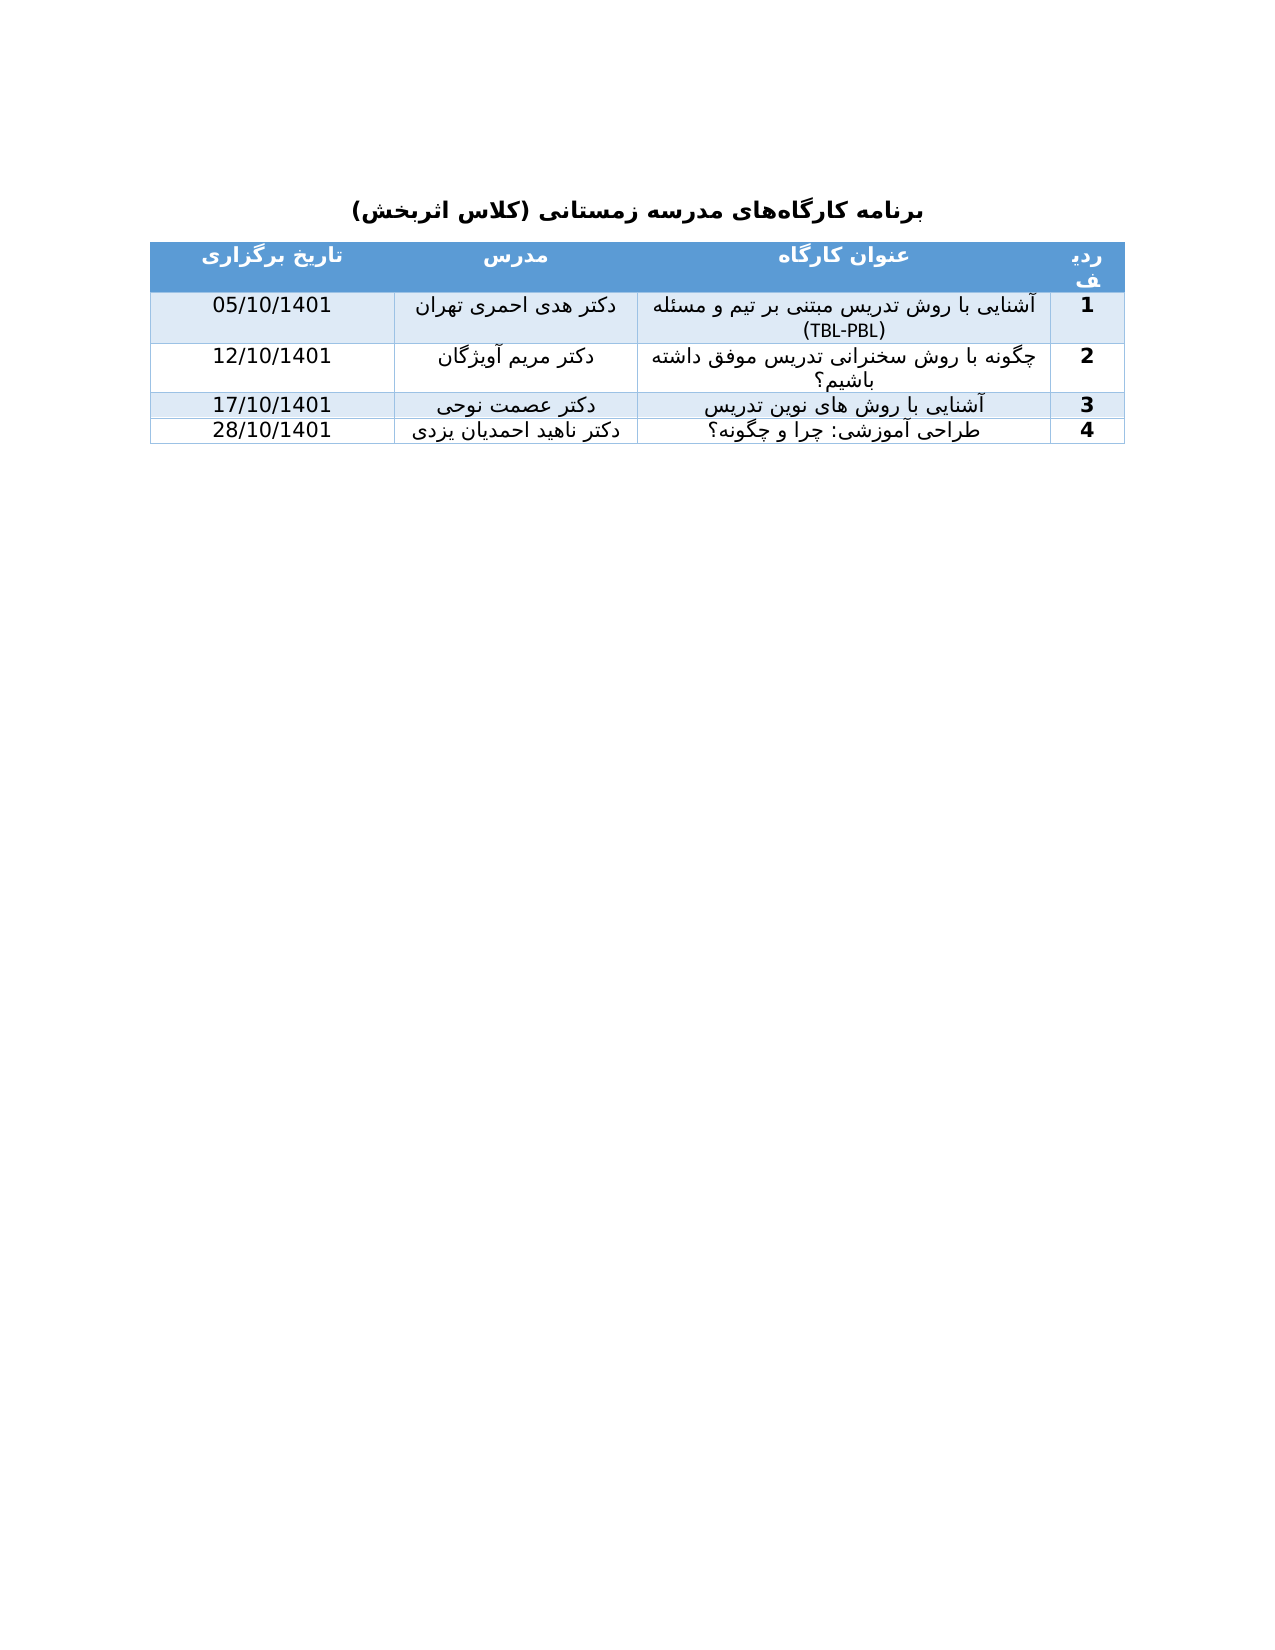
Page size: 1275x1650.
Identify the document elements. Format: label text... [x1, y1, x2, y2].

table_cell چگونه با روش سخنرانی تدریس موفق داشته باشیم؟ [638, 344, 1050, 392]
table_cell طراحی آموزشی: چرا و چگونه؟ [638, 419, 1050, 443]
text برنامه کارگاه‌های مدرسه زمستانی (کلاس اثربخش) [150, 197, 1125, 223]
table_header تاریخ برگزاری [151, 243, 394, 292]
table_header مدرس [395, 243, 637, 292]
table_cell دکتر مریم آویژگان [395, 344, 637, 392]
table_cell دکتر عصمت نوحی [395, 393, 637, 417]
table_cell دکتر ناهید احمدیان یزدی [395, 419, 637, 443]
table_header عنوان کارگاه [638, 243, 1050, 292]
table_cell آشنایی با روش های نوین تدریس [638, 393, 1050, 417]
table_cell 12/10/1401 [151, 344, 394, 392]
table_cell 3 [1051, 393, 1124, 417]
table_cell 05/10/1401 [151, 293, 394, 343]
table_cell 2 [1051, 344, 1124, 392]
table_cell 1 [1051, 293, 1124, 343]
table_cell 4 [1051, 419, 1124, 443]
table_cell 28/10/1401 [151, 419, 394, 443]
table_header ردیف [1051, 243, 1124, 292]
table_cell دکتر هدی احمری تهران [395, 293, 637, 343]
table_cell آشنایی با روش تدریس مبتنی بر تیم و مسئله (TBL-PBL) [638, 293, 1050, 343]
table_cell 17/10/1401 [151, 393, 394, 417]
